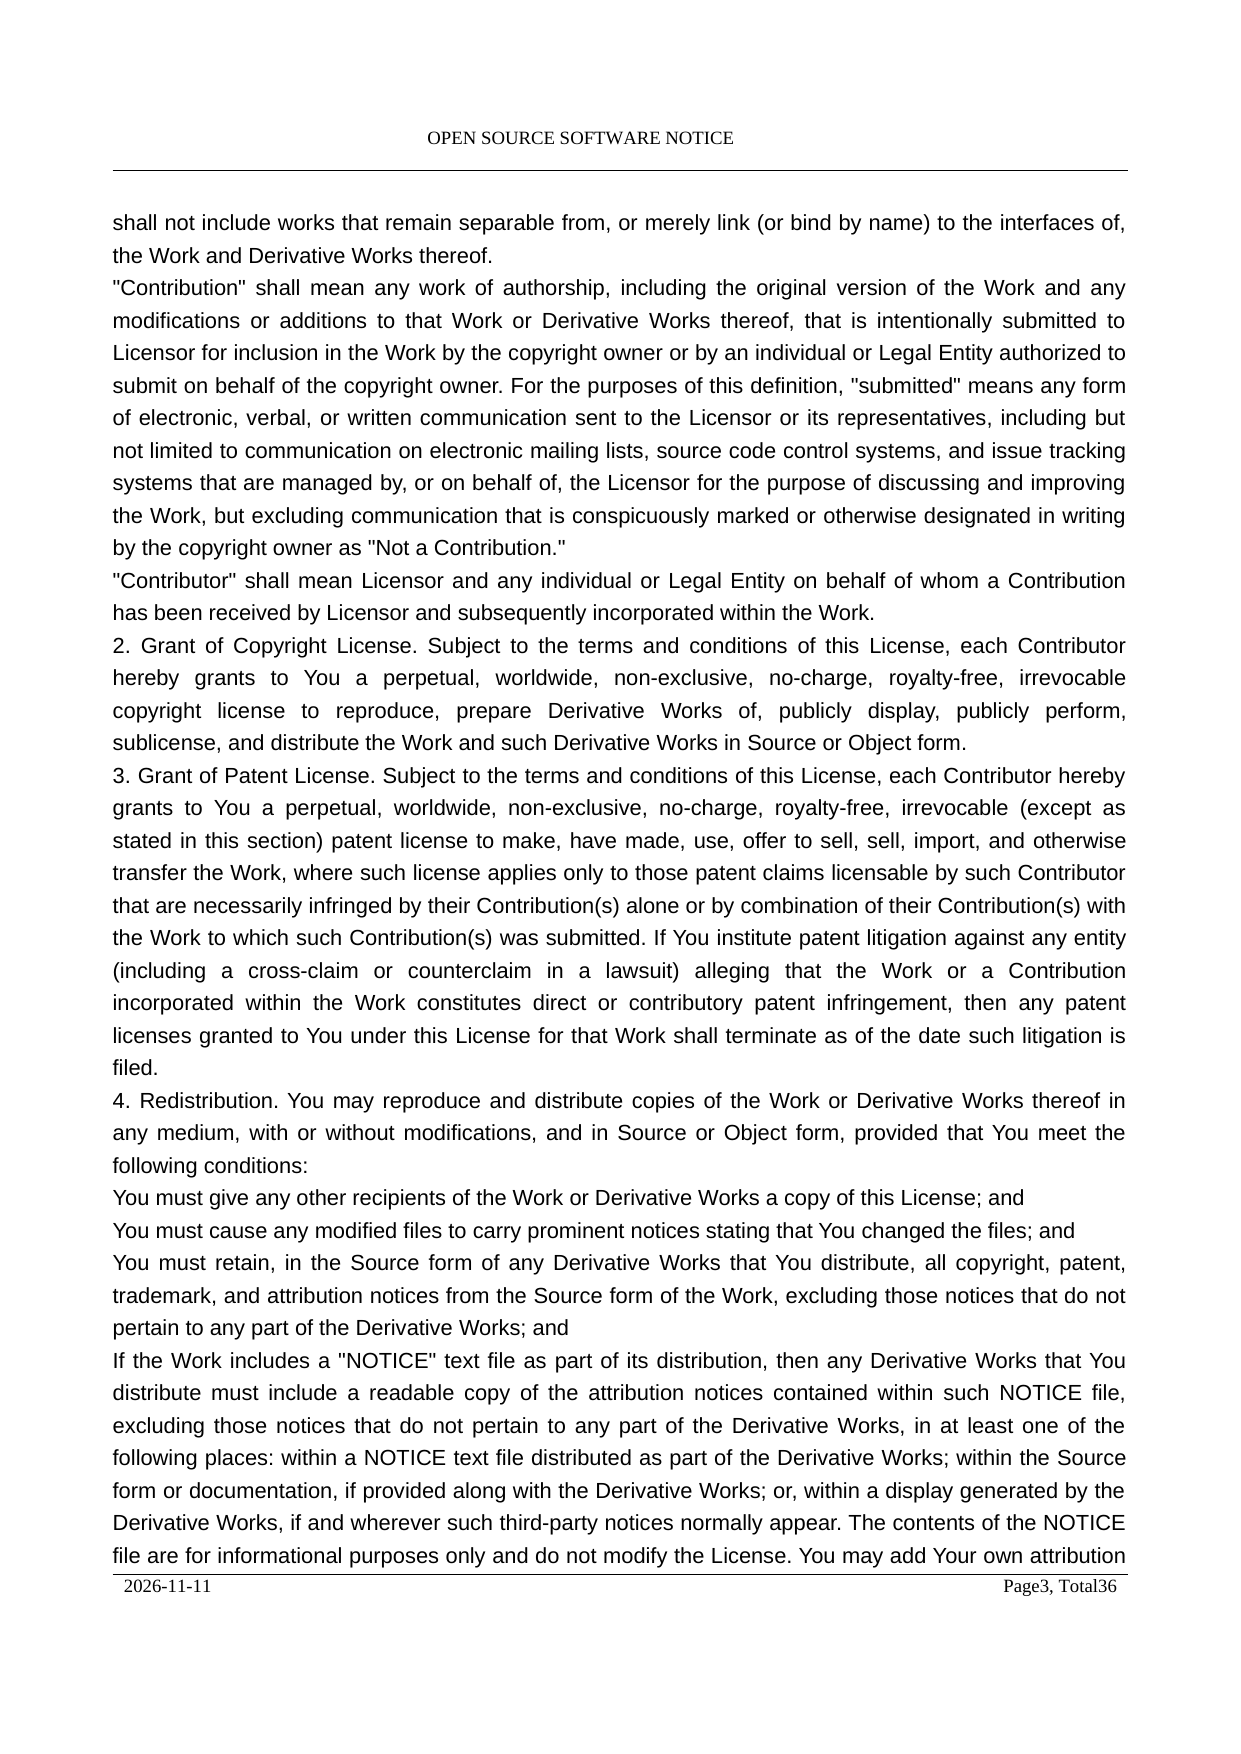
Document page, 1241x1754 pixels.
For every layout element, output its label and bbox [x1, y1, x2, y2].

text [112, 206, 1128, 1571]
